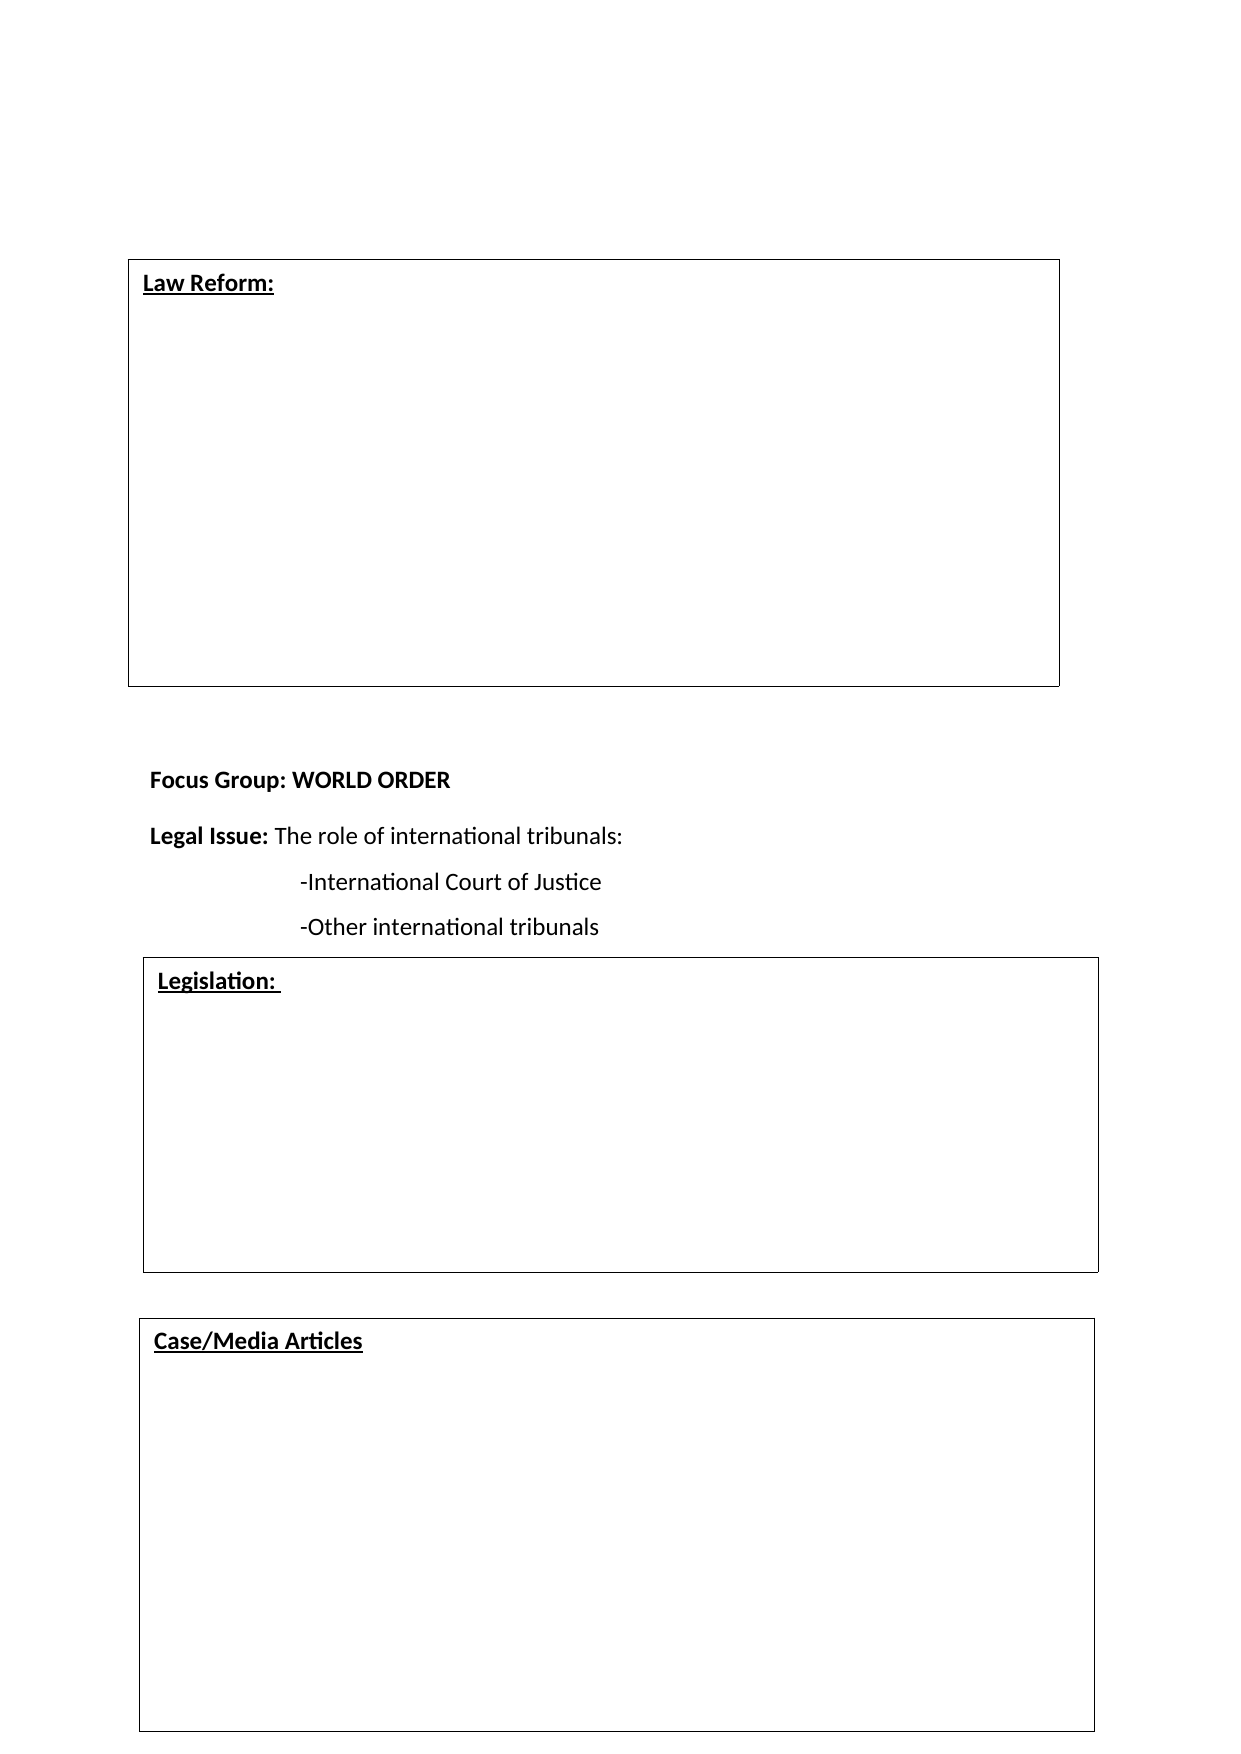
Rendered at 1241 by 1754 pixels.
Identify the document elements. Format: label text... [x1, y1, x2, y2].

text -International Court of Justice [150, 866, 1090, 896]
text -Other international tribunals [150, 911, 1090, 942]
text Focus Group: WORLD ORDER [150, 764, 1090, 795]
text Legal Issue: The role of international tribunals: [150, 820, 1090, 851]
